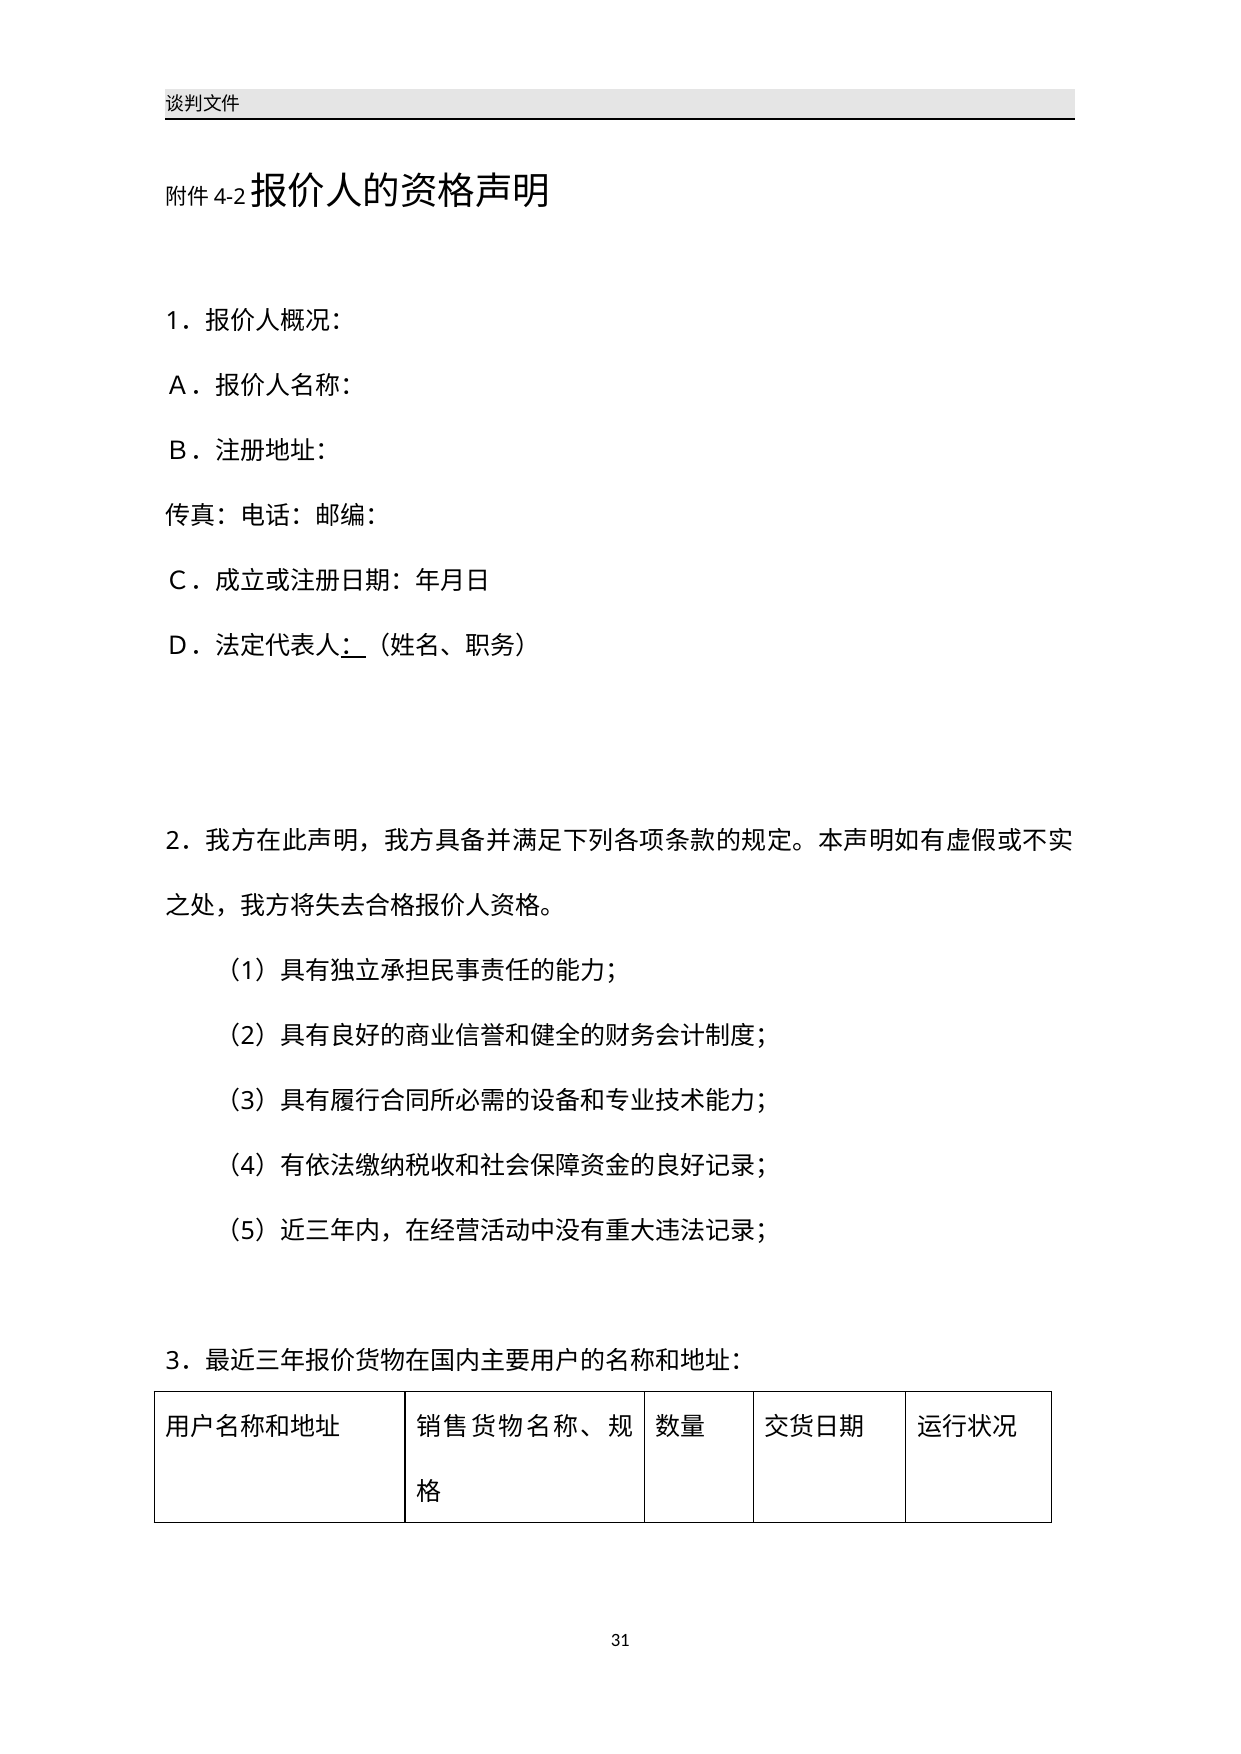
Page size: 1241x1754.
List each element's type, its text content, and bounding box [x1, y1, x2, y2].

text （2）具有良好的商业信誉和健全的财务会计制度； [165, 1001, 1075, 1066]
text （5）近三年内，在经营活动中没有重大违法记录； [165, 1196, 1075, 1261]
table_header 交货日期 [754, 1392, 905, 1522]
text （1）具有独立承担民事责任的能力； [165, 936, 1075, 1001]
table_header 用户名称和地址 [155, 1392, 404, 1522]
text 附件4-2报价人的资格声明 [165, 156, 1075, 286]
text （4）有依法缴纳税收和社会保障资金的良好记录； [165, 1131, 1075, 1196]
table_header 运行状况 [906, 1392, 1051, 1522]
table_header 数量 [645, 1392, 753, 1522]
text 3．最近三年报价货物在国内主要用户的名称和地址： [165, 1326, 1075, 1391]
text 2．我方在此声明，我方具备并满足下列各项条款的规定。本声明如有虚假或不实之处，我方将失去合格报价人资格。 [165, 806, 1075, 936]
table_header 销售货物名称、规格 [406, 1392, 644, 1522]
text 1．报价人概况： Ａ．报价人名称： Ｂ．注册地址： 传真：电话：邮编： Ｃ．成立或注册日期：年月日 Ｄ．法定代表人：（姓名、职务） [165, 286, 1075, 676]
text （3）具有履行合同所必需的设备和专业技术能力； [165, 1066, 1075, 1131]
